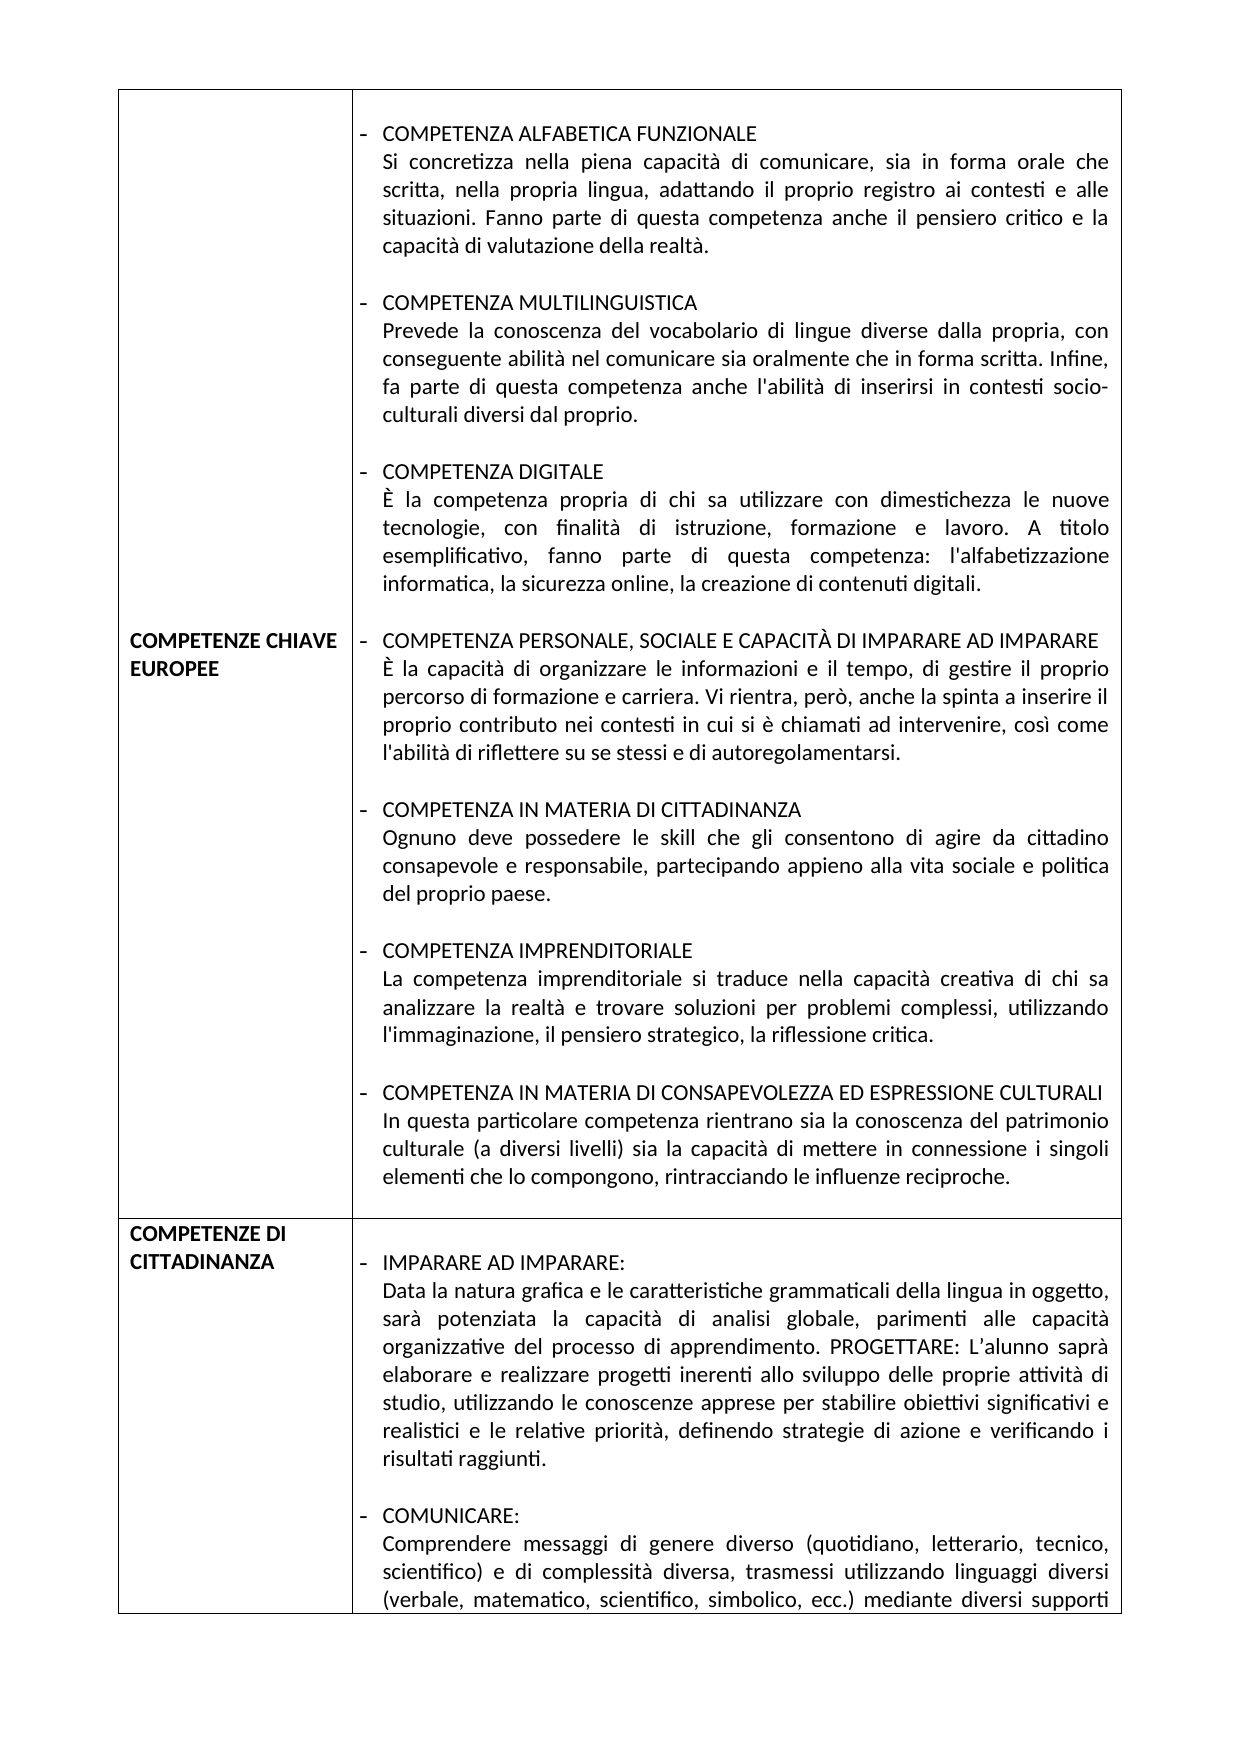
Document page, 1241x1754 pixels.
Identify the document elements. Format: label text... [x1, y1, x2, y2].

table_cell Competenza alfabetica funzionale Si concretizza nella piena capacità di comunicare, sia in forma orale che scritta, nella propria lingua, adattando il proprio registro ai contesti e alle situazioni. Fanno parte di questa competenza anche il pensiero critico e la capacità di valutazione della realtà. Competenza multilinguistica Prevede la conoscenza del vocabolario di lingue diverse dalla propria, con conseguente abilità nel comunicare sia oralmente che in forma scritta. Infine, fa parte di questa competenza anche l'abilità di inserirsi in contesti socio-culturali diversi dal proprio. Competenza digitale È la competenza propria di chi sa utilizzare con dimestichezza le nuove tecnologie, con finalità di istruzione, formazione e lavoro. A titolo esemplificativo, fanno parte di questa competenza: l'alfabetizzazione informatica, la sicurezza online, la creazione di contenuti digitali. Competenza personale, sociale e capacità di imparare ad imparare È la capacità di organizzare le informazioni e il tempo, di gestire il proprio percorso di formazione e carriera. Vi rientra, però, anche la spinta a inserire il proprio contributo nei contesti in cui si è chiamati ad intervenire, così come l'abilità di riflettere su se stessi e di autoregolamentarsi. Competenza in materia di cittadinanza Ognuno deve possedere le skill che gli consentono di agire da cittadino consapevole e responsabile, partecipando appieno alla vita sociale e politica del proprio paese. Competenza imprenditoriale La competenza imprenditoriale si traduce nella capacità creativa di chi sa analizzare la realtà e trovare soluzioni per problemi complessi, utilizzando l'immaginazione, il pensiero strategico, la riflessione critica. Competenza in materia di consapevolezza ed espressione culturali In questa particolare competenza rientrano sia la conoscenza del patrimonio culturale (a diversi livelli) sia la capacità di mettere in connessione i singoli elementi che lo compongono, rintracciando le influenze reciproche. [353, 90, 1121, 1218]
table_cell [119, 1219, 352, 1613]
table_cell COMPETENZE CHIAVE EUROPEE [119, 90, 352, 1218]
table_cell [353, 1219, 1121, 1613]
